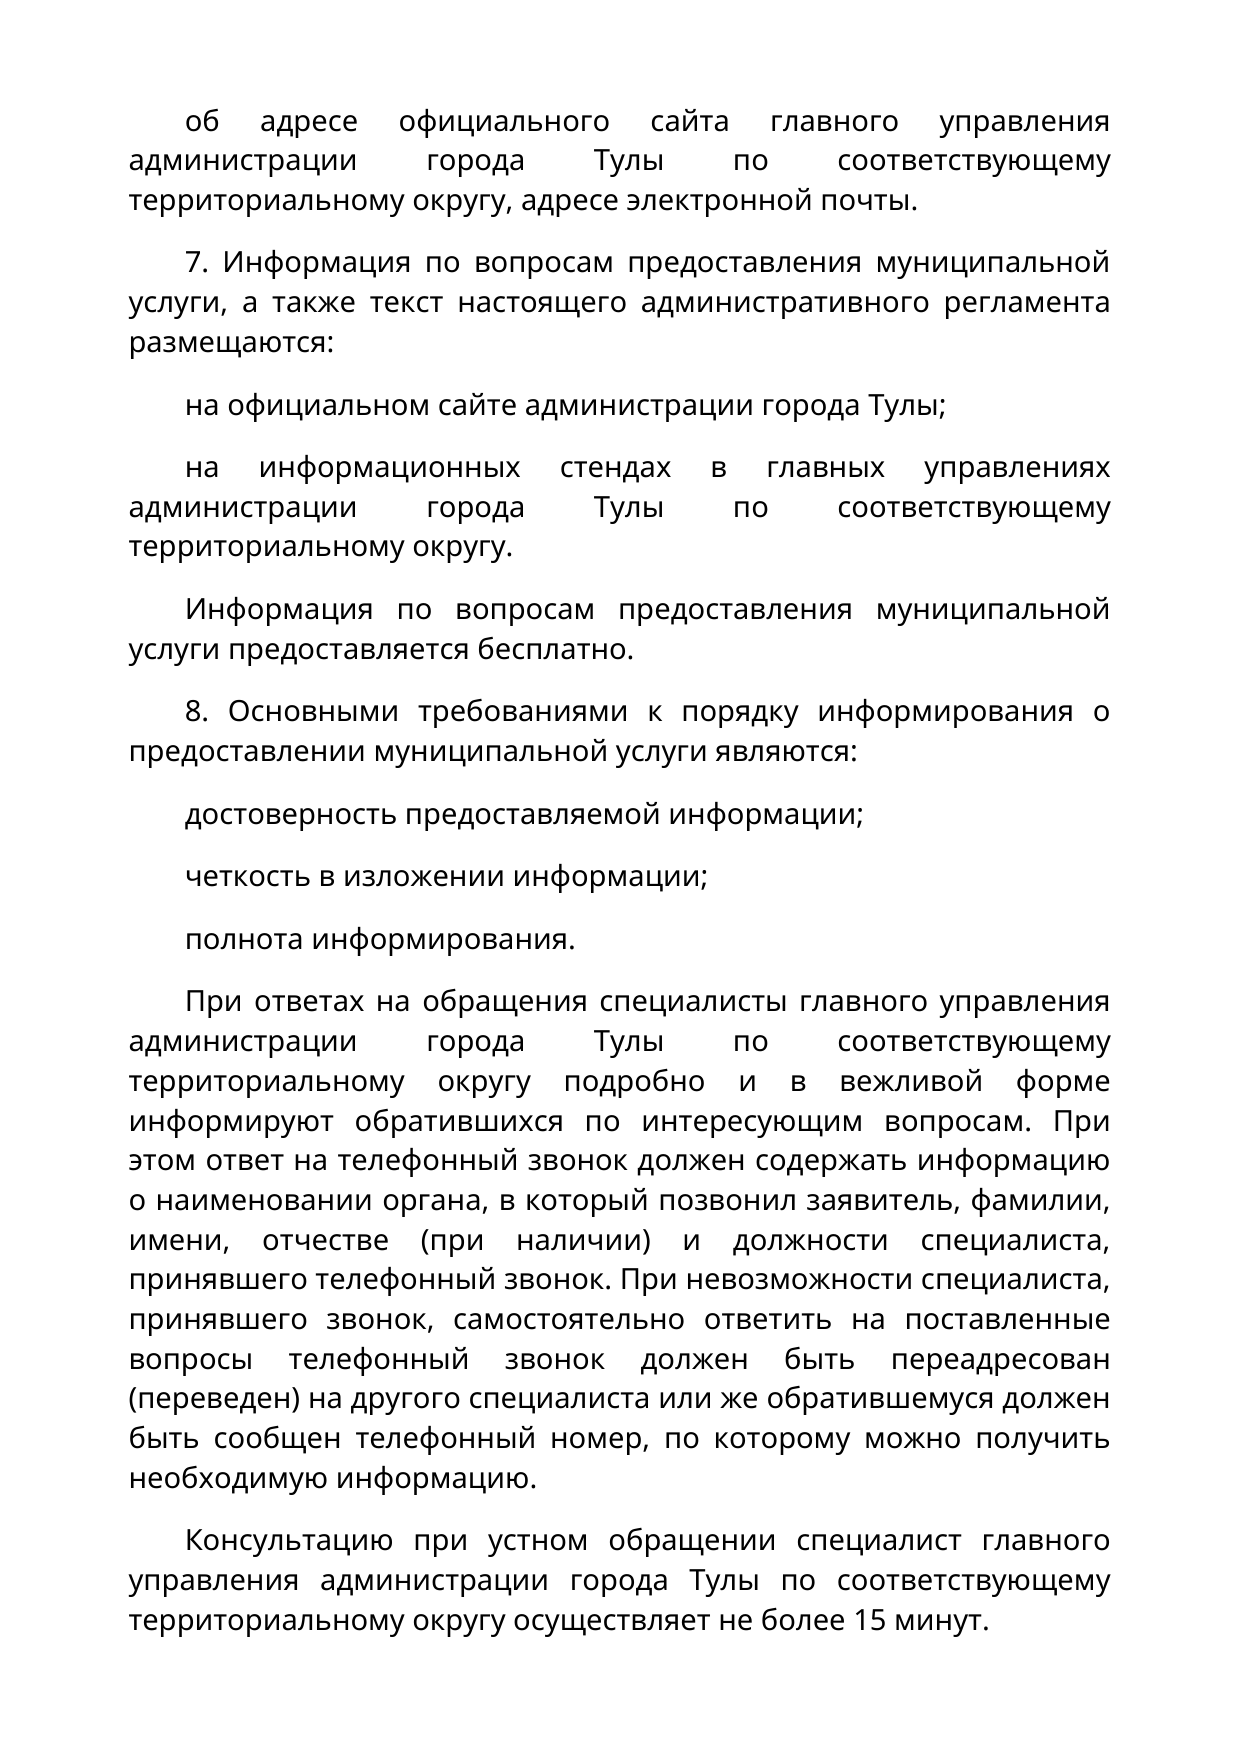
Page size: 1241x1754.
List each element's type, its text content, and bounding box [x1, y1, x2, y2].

text 7. Информация по вопросам предоставления муниципальной услуги, а также текст настоящего административного регламента размещаются: [128, 242, 1111, 361]
text Информация по вопросам предоставления муниципальной услуги предоставляется бесплатно. [128, 588, 1111, 668]
text четкость в изложении информации; [128, 856, 1111, 895]
text полнота информирования. [128, 918, 1111, 958]
text об адресе официального сайта главного управления администрации города Тулы по соответствующему территориальному округу, адресе электронной почты. [128, 100, 1111, 219]
text Консультацию при устном обращении специалист главного управления администрации города Тулы по соответствующему территориальному округу осуществляет не более 15 минут. [128, 1519, 1111, 1639]
text При ответах на обращения специалисты главного управления администрации города Тулы по соответствующему территориальному округу подробно и в вежливой форме информируют обратившихся по интересующим вопросам. При этом ответ на телефонный звонок должен содержать информацию о наименовании органа, в который позвонил заявитель, фамилии, имени, отчестве (при наличии) и должности специалиста, принявшего телефонный звонок. При невозможности специалиста, принявшего звонок, самостоятельно ответить на поставленные вопросы телефонный звонок должен быть переадресован (переведен) на другого специалиста или же обратившемуся должен быть сообщен телефонный номер, по которому можно получить необходимую информацию. [128, 981, 1111, 1497]
text на официальном сайте администрации города Тулы; [128, 384, 1111, 423]
text 8. Основными требованиями к порядку информирования о предоставлении муниципальной услуги являются: [128, 691, 1111, 770]
text на информационных стендах в главных управлениях администрации города Тулы по соответствующему территориальному округу. [128, 446, 1111, 565]
text достоверность предоставляемой информации; [128, 793, 1111, 833]
